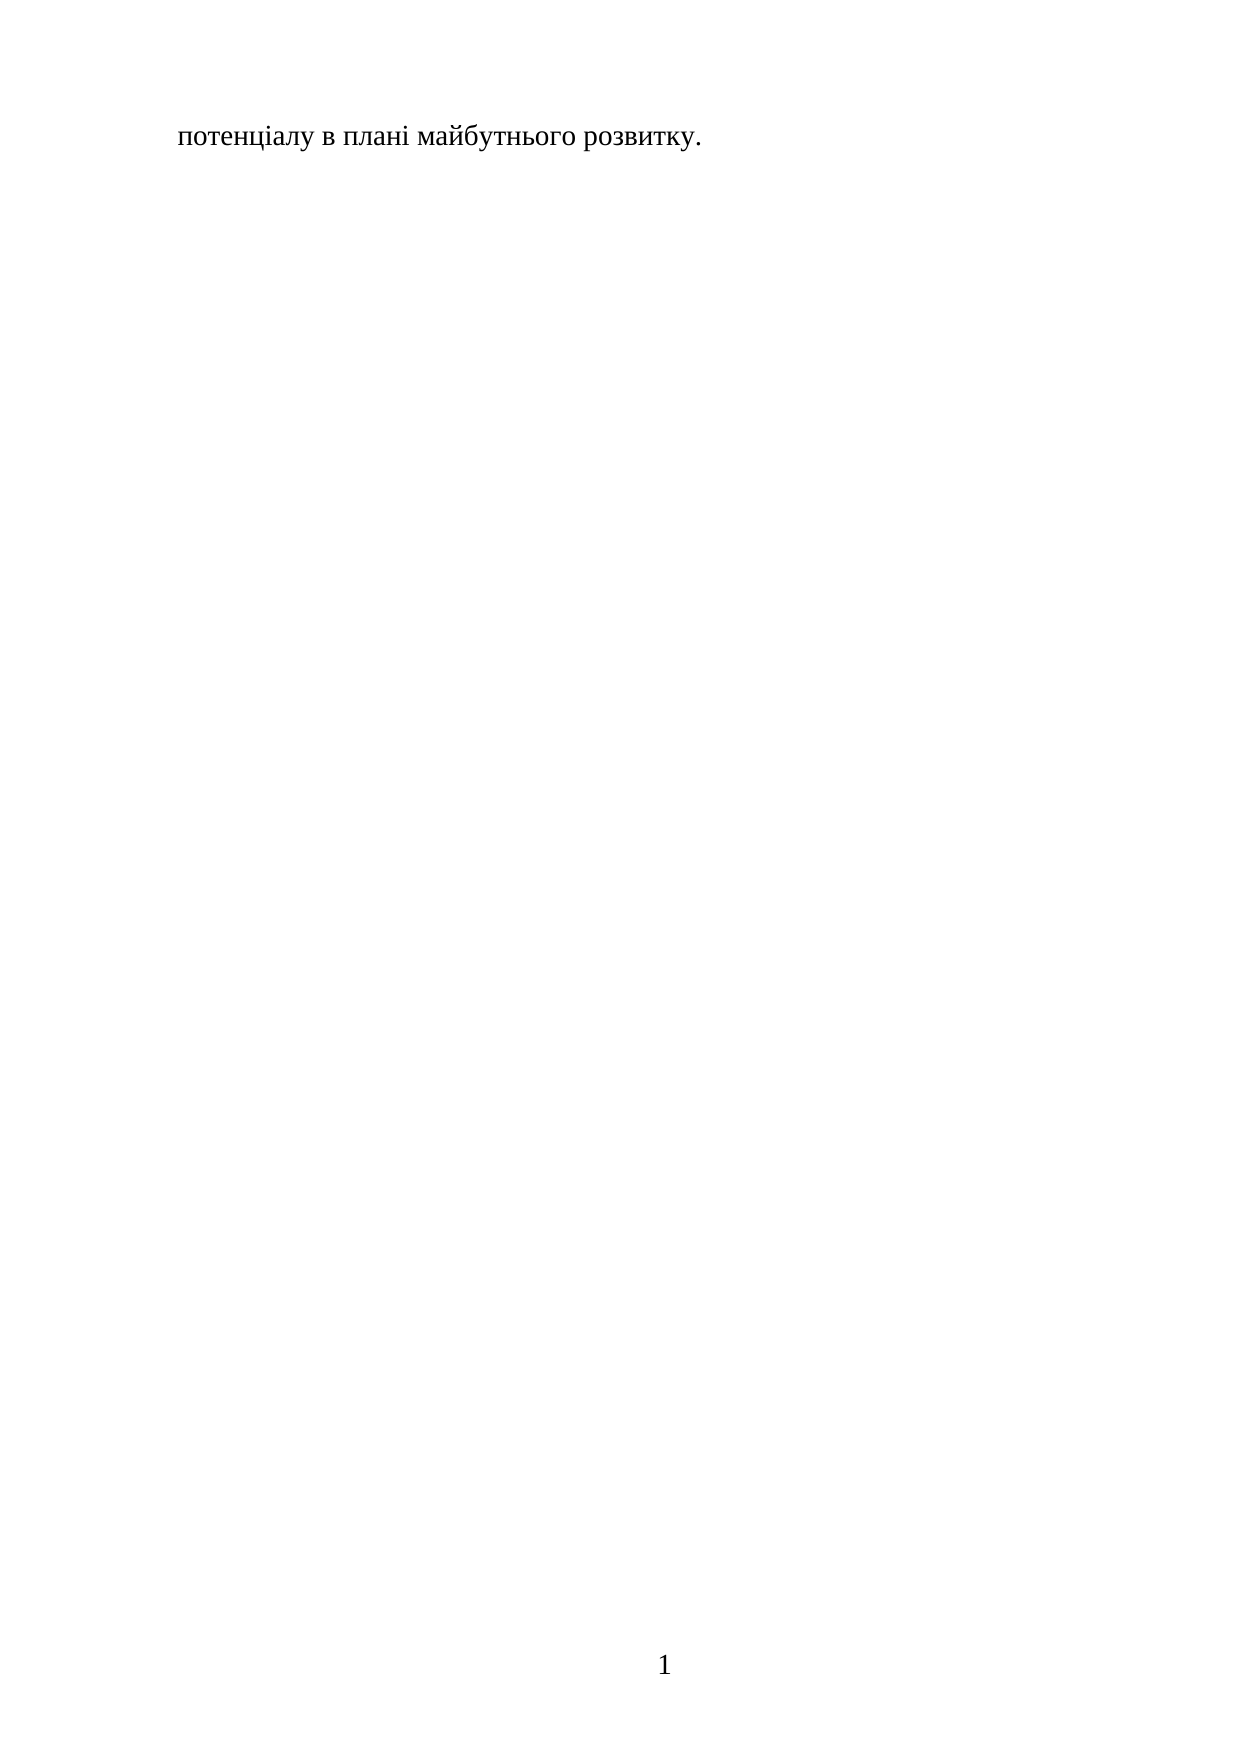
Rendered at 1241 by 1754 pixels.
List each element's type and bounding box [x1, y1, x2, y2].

text [177, 118, 1152, 152]
